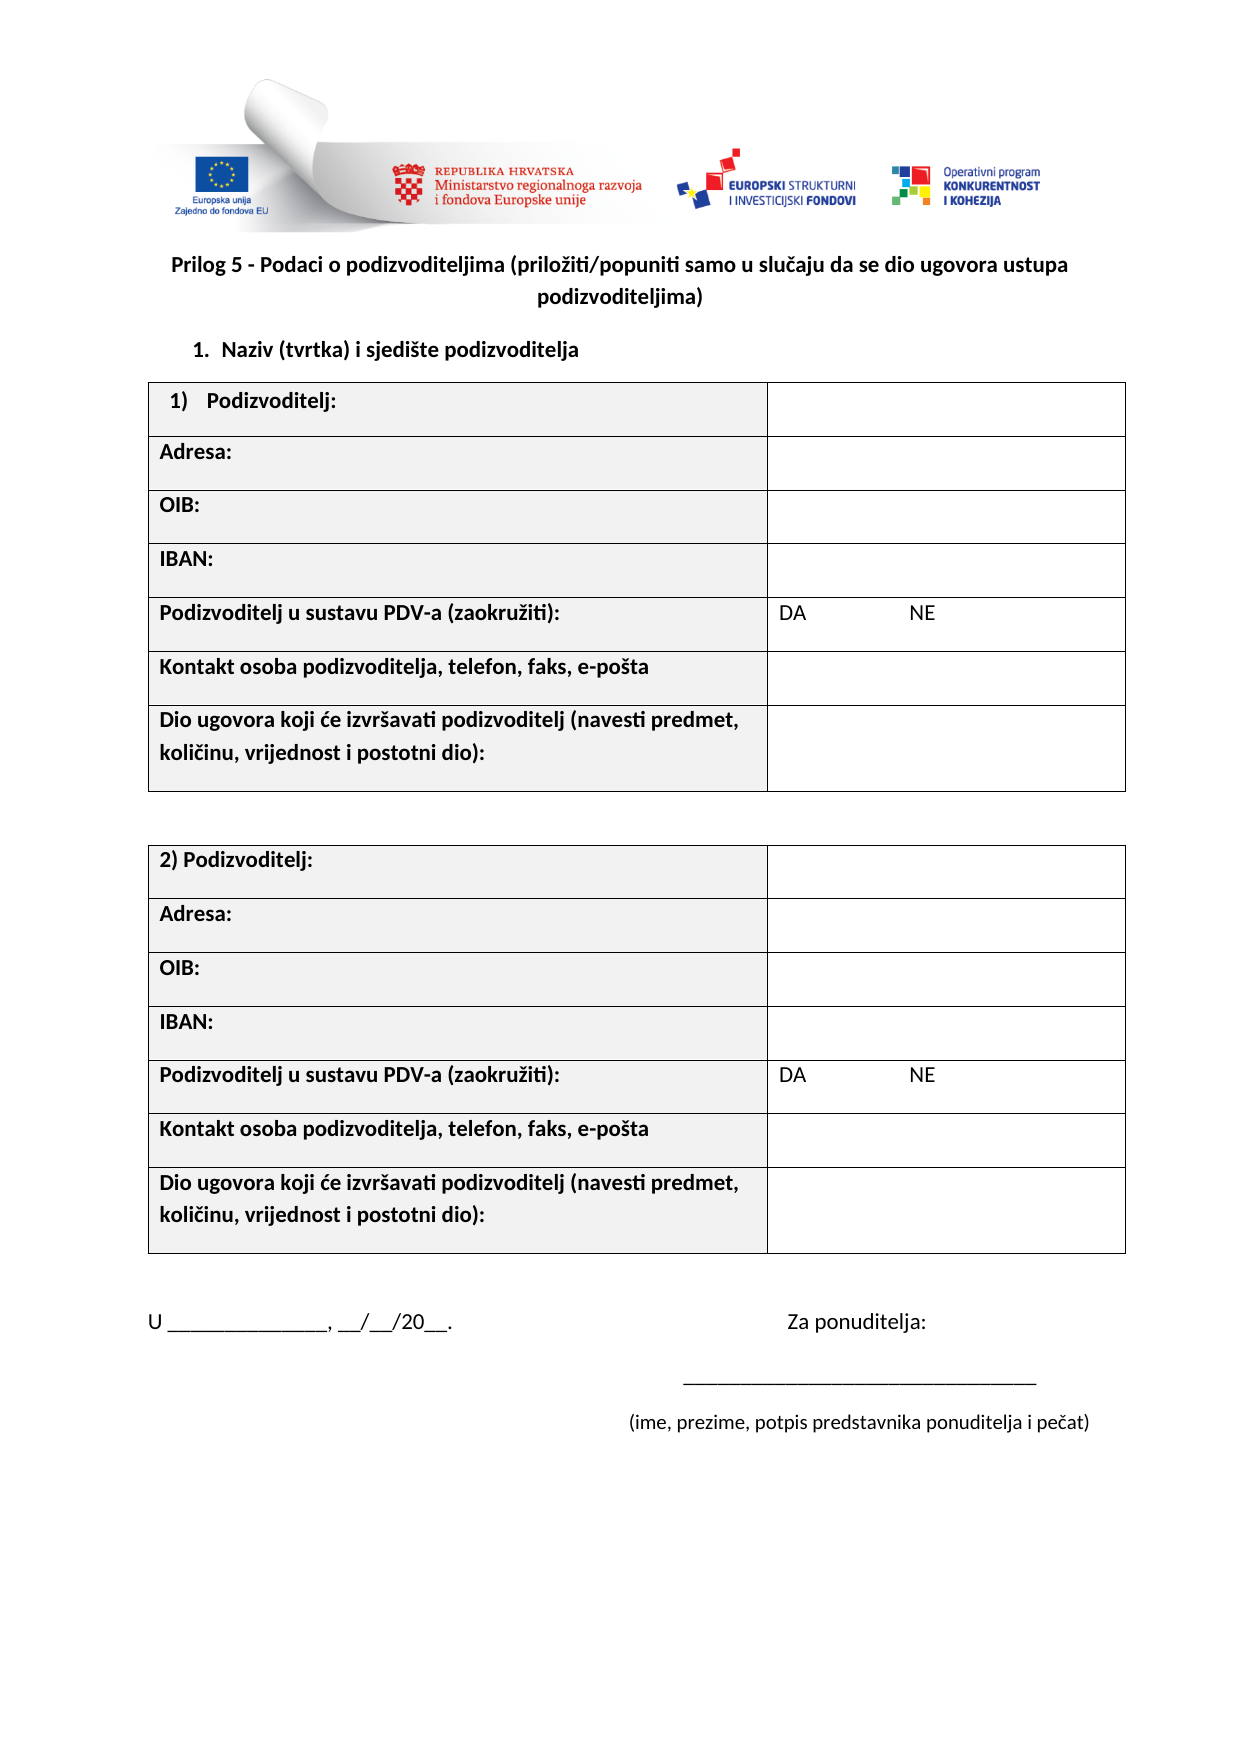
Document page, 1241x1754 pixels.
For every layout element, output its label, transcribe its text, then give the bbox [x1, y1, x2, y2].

list Naziv (tvrtka) i sjedište podizvoditelja [192, 335, 1093, 363]
table_cell IBAN: [149, 1007, 767, 1059]
table_cell [768, 899, 1125, 952]
table_cell [768, 437, 1125, 489]
table_cell Podizvoditelj u sustavu PDV-a (zaokružiti): [149, 598, 767, 651]
picture [147, 73, 1092, 250]
table_cell Dio ugovora koji će izvršavati podizvoditelj (navesti predmet, količinu, vrijednost i postotni dio): [149, 1168, 767, 1253]
table_cell Dio ugovora koji će izvršavati podizvoditelj (navesti predmet, količinu, vrijednost i postotni dio): [149, 706, 767, 791]
table_cell DA NE [768, 598, 1125, 651]
table_header Podizvoditelj: [149, 383, 767, 436]
text _______________________________ [148, 1360, 1093, 1388]
table_cell OIB: [149, 953, 767, 1006]
table_cell [768, 1114, 1125, 1167]
table_cell [768, 1168, 1125, 1253]
table_cell Adresa: [149, 899, 767, 952]
text U ______________, __/__/20__. Za ponuditelja: [148, 1307, 1093, 1335]
table_cell [768, 652, 1125, 704]
table_cell IBAN: [149, 544, 767, 597]
table_cell OIB: [149, 491, 767, 543]
text (ime, prezime, potpis predstavnika ponuditelja i pečat) [148, 1409, 1093, 1434]
table_cell [768, 544, 1125, 597]
table_cell Podizvoditelj u sustavu PDV-a (zaokružiti): [149, 1061, 767, 1113]
table_header [768, 383, 1125, 436]
table_cell [768, 953, 1125, 1006]
table_cell [768, 491, 1125, 543]
table_header 2) Podizvoditelj: [149, 846, 767, 898]
table_cell [768, 706, 1125, 791]
table_cell [768, 1007, 1125, 1059]
table_cell Kontakt osoba podizvoditelja, telefon, faks, e-pošta [149, 1114, 767, 1167]
table_cell DA NE [768, 1061, 1125, 1113]
table_cell Adresa: [149, 437, 767, 489]
text Prilog 5 - Podaci o podizvoditeljima (priložiti/popuniti samo u slučaju da se dio ugovora ustupa podizvoditeljima) [148, 250, 1093, 310]
table_header [768, 846, 1125, 898]
table_cell Kontakt osoba podizvoditelja, telefon, faks, e-pošta [149, 652, 767, 704]
